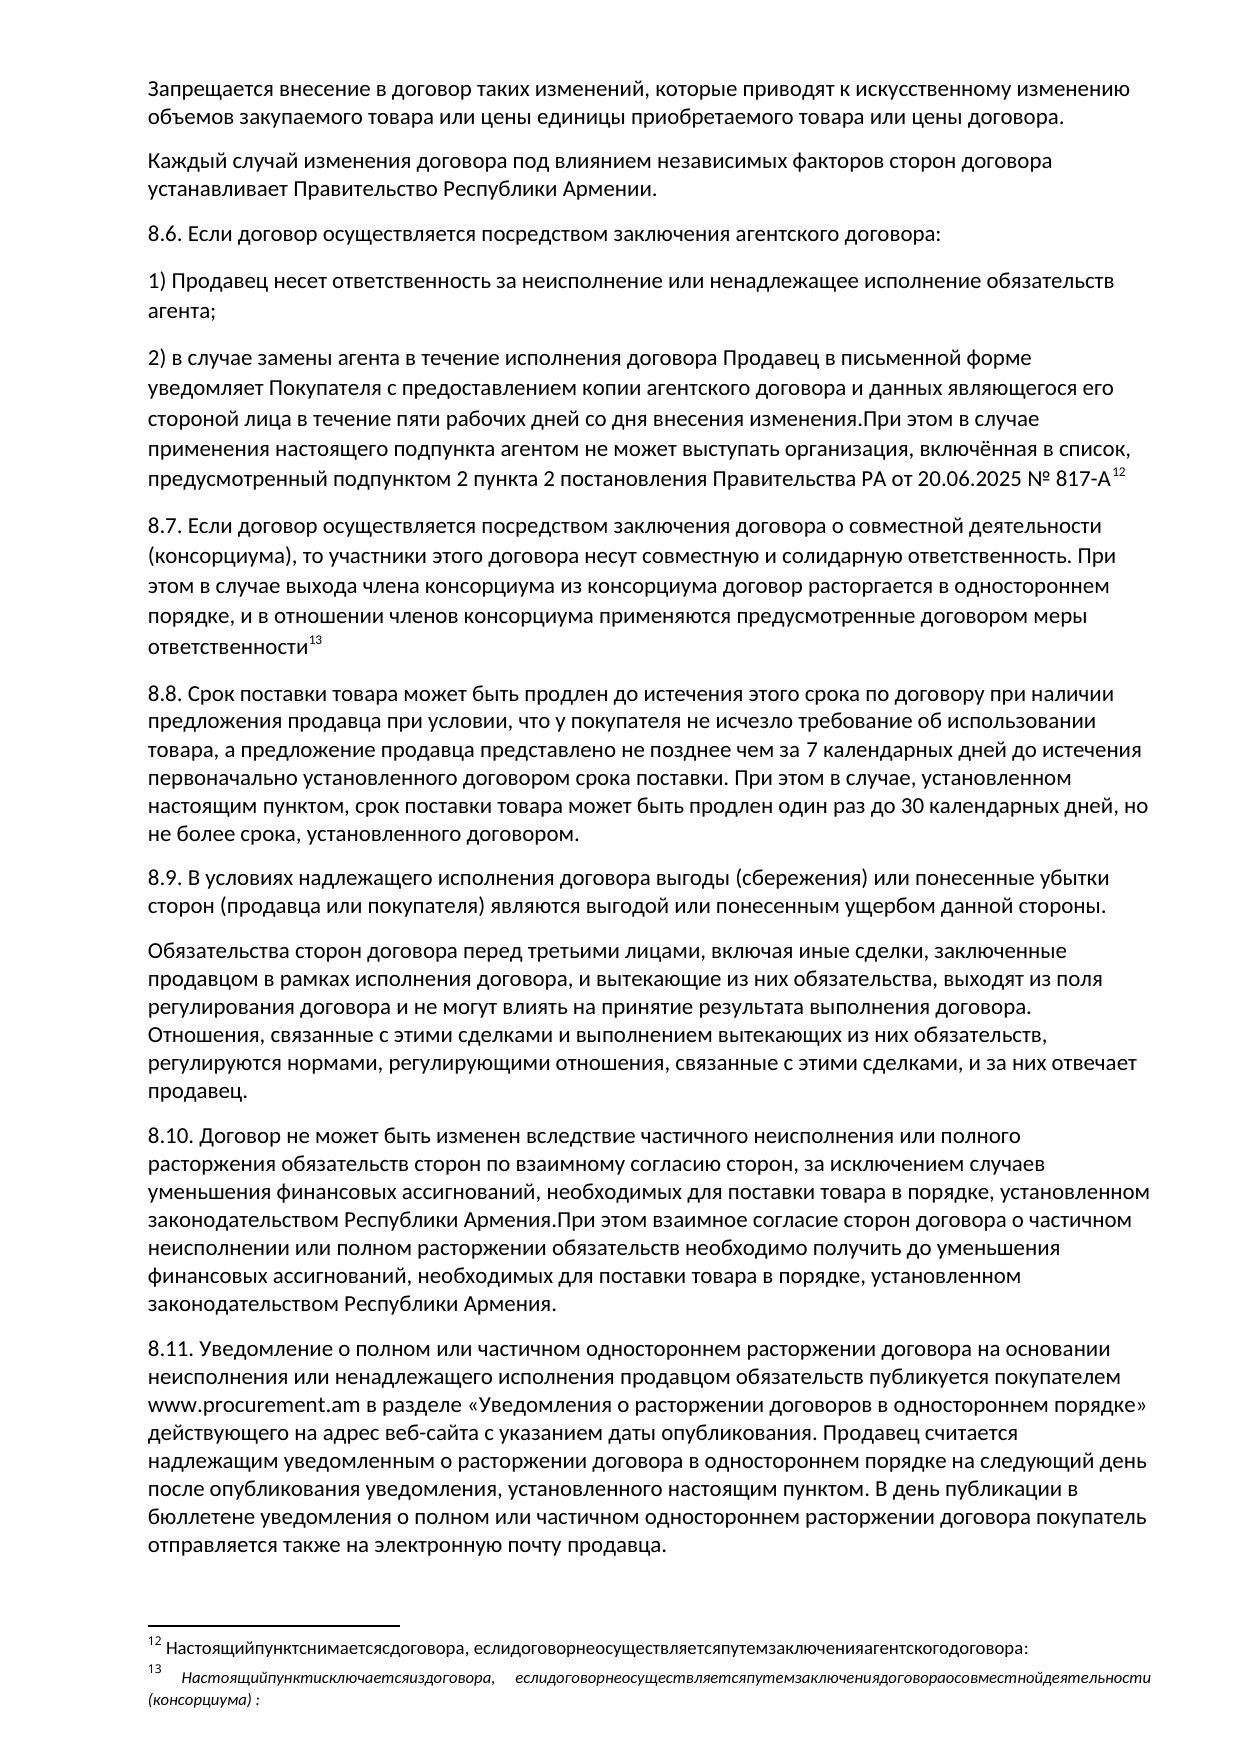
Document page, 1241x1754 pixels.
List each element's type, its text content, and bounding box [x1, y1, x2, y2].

text Запрещается внесение в договор таких изменений, которые приводят к искусственному изменению объемов закупаемого товара или цены единицы приобретаемого товара или цены договора. [148, 74, 1152, 130]
text 8.10. Договор не может быть изменен вследствие частичного неисполнения или полного расторжения обязательств сторон по взаимному согласию сторон, за исключением случаев уменьшения финансовых ассигнований, необходимых для поставки товара в порядке, установленном законодательством Республики Армения.При этом взаимное согласие сторон договора о частичном неисполнении или полном расторжении обязательств необходимо получить до уменьшения финансовых ассигнований, необходимых для поставки товара в порядке, установленном законодательством Республики Армения. [148, 1121, 1152, 1317]
text 8.8. Срок поставки товара может быть продлен до истечения этого срока по договору при наличии предложения продавца при условии, что у покупателя не исчезло требование об использовании товара, а предложение продавца представлено не позднее чем за 7 календарных дней до истечения первоначально установленного договором срока поставки. При этом в случае, установленном настоящим пунктом, срок поставки товара может быть продлен один раз до 30 календарных дней, но не более срока, установленного договором. [148, 679, 1152, 847]
text 8.11. Уведомление о полном или частичном одностороннем расторжении договора на основании неисполнения или ненадлежащего исполнения продавцом обязательств публикуется покупателем www.procurement.am в разделе «Уведомления о расторжении договоров в одностороннем порядке» действующего на адрес веб-сайта с указанием даты опубликования. Продавец считается надлежащим уведомленным о расторжении договора в одностороннем порядке на следующий день после опубликования уведомления, установленного настоящим пунктом. В день публикации в бюллетене уведомления о полном или частичном одностороннем расторжении договора покупатель отправляется также на электронную почту продавца. [148, 1334, 1152, 1558]
text 8.9. В условиях надлежащего исполнения договора выгоды (сбережения) или понесенные убытки сторон (продавца или покупателя) являются выгодой или понесенным ущербом данной стороны. [148, 863, 1152, 919]
text Каждый случай изменения договора под влиянием независимых факторов сторон договора устанавливает Правительство Республики Армении. [148, 147, 1152, 203]
text 8.7. Если договор осуществляется посредством заключения договора о совместной деятельности (консорциума), то участники этого договора несут совместную и солидарную ответственность. При этом в случае выхода члена консорциума из консорциума договор расторгается в одностороннем порядке, и в отношении членов консорциума применяются предусмотренные договором меры ответственности [148, 511, 1152, 660]
text Обязательства сторон договора перед третьими лицами, включая иные сделки, заключенные продавцом в рамках исполнения договора, и вытекающие из них обязательства, выходят из поля регулирования договора и не могут влиять на принятие результата выполнения договора. Отношения, связанные с этими сделками и выполнением вытекающих из них обязательств, регулируются нормами, регулирующими отношения, связанные с этими сделками, и за них отвечает продавец. [148, 936, 1152, 1104]
text 8.6. Если договор осуществляется посредством заключения агентского договора: [148, 219, 1152, 247]
text 2) в случае замены агента в течение исполнения договора Продавец в письменной форме уведомляет Покупателя с предоставлением копии агентского договора и данных являющегося его стороной лица в течение пяти рабочих дней со дня внесения изменения.При этом в случае применения настоящего подпункта агентом не может выступать организация, включённая в список, предусмотренный подпунктом 2 пункта 2 постановления Правительства РА от 20.06.2025 № 817-А [148, 343, 1152, 492]
text 1) Продавец несет ответственность за неисполнение или ненадлежащее исполнение обязательств агента; [148, 266, 1152, 324]
